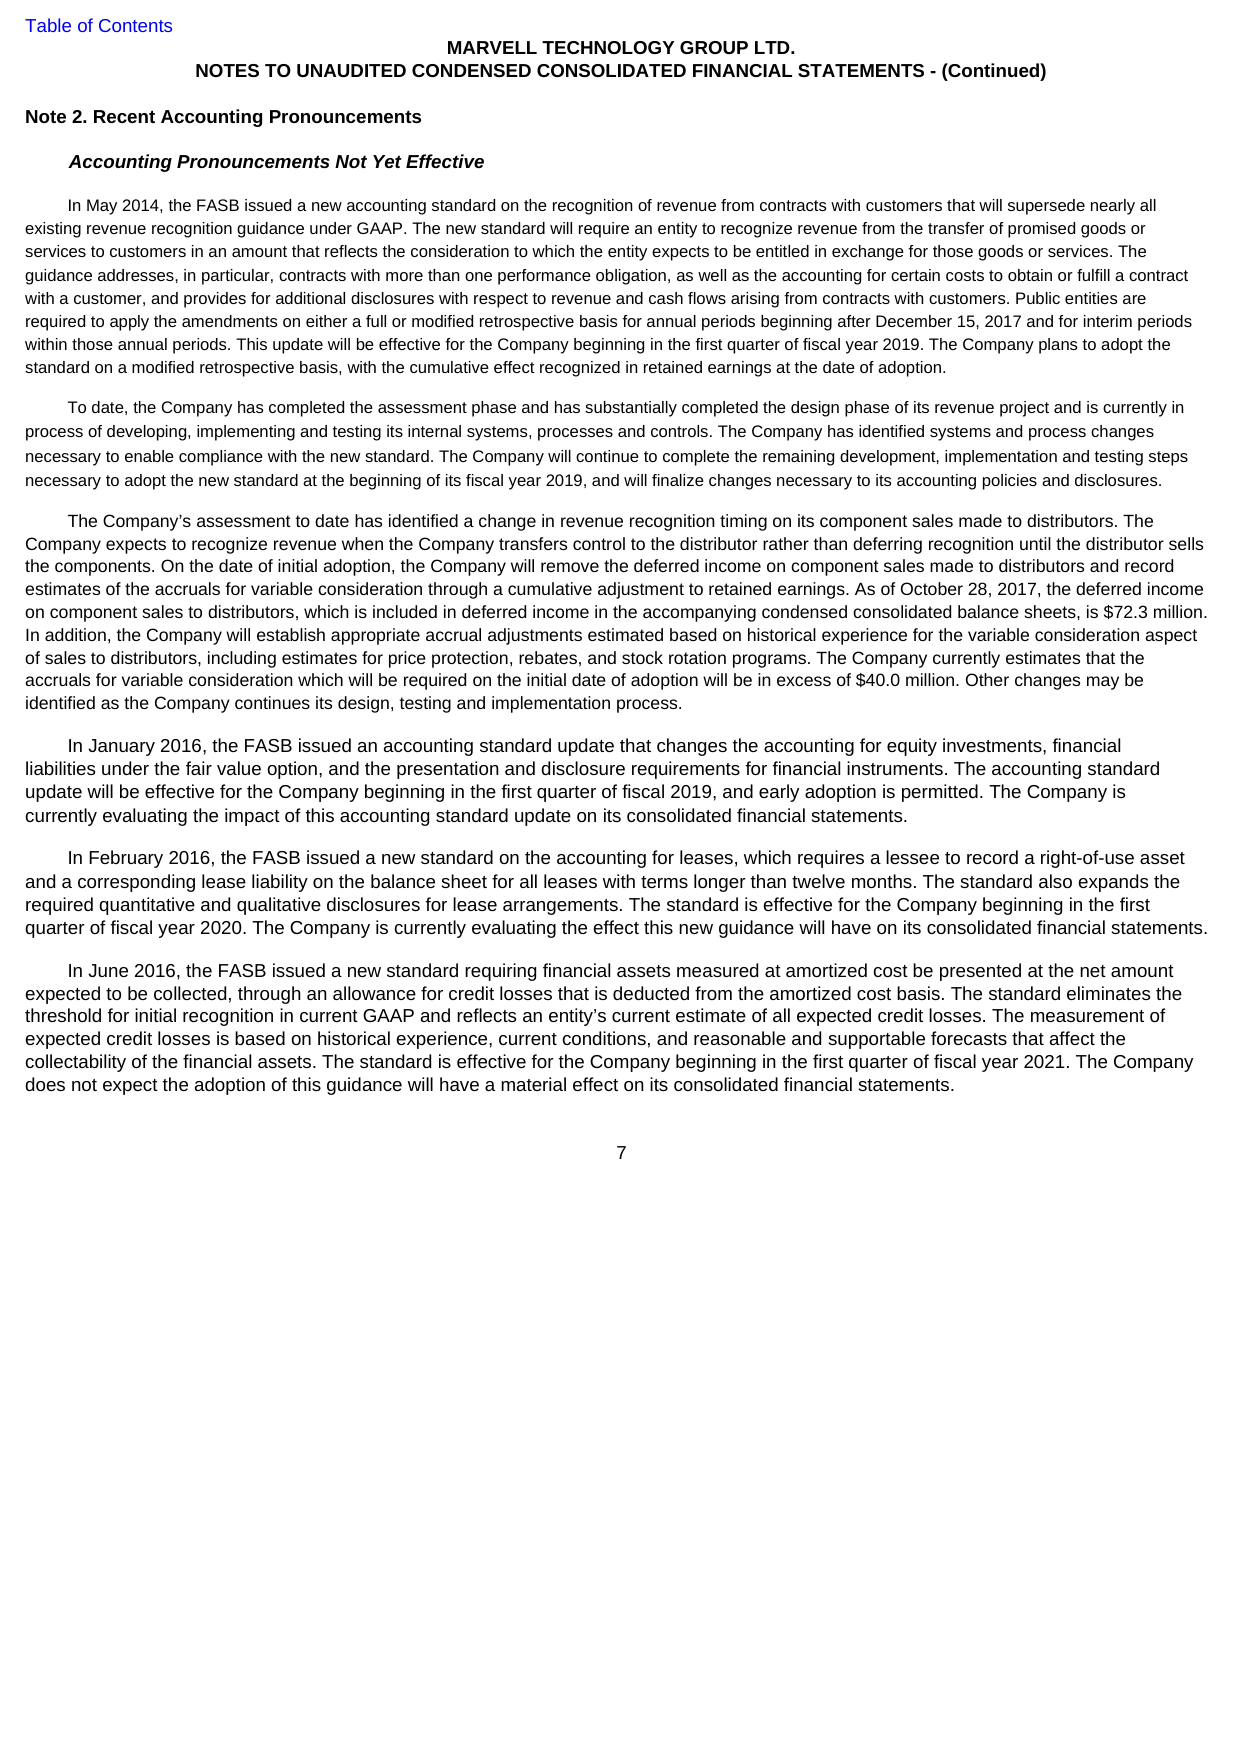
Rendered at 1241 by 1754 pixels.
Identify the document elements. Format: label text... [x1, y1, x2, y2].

text Accounting Pronouncements Not Yet Effective [69, 151, 1215, 172]
text In February 2016, the FASB issued a new standard on the accounting for leases, which requires a lessee to record a right-of-use asset and a corresponding lease liability on the balance sheet for all leases with terms longer than twelve months. The standard also expands the required quantitative and qualitative disclosures for lease arrangements. The standard is effective for the Company beginning in the first quarter of fiscal year 2020. The Company is currently evaluating the effect this new guidance will have on its consolidated financial statements. [25, 847, 1211, 938]
text In May 2014, the FASB issued a new accounting standard on the recognition of revenue from contracts with customers that will supersede nearly all existing revenue recognition guidance under GAAP. The new standard will require an entity to recognize revenue from the transfer of promised goods or services to customers in an amount that reflects the consideration to which the entity expects to be entitled in exchange for those goods or services. The guidance addresses, in particular, contracts with more than one performance obligation, as well as the accounting for certain costs to obtain or fulfill a contract with a customer, and provides for additional disclosures with respect to revenue and cash flows arising from contracts with customers. Public entities are required to apply the amendments on either a full or modified retrospective basis for annual periods beginning after December 15, 2017 and for interim periods within those annual periods. This update will be effective for the Company beginning in the first quarter of fiscal year 2019. The Company plans to adopt the standard on a modified retrospective basis, with the cumulative effect recognized in retained earnings at the date of adoption. [25, 196, 1209, 377]
text In January 2016, the FASB issued an accounting standard update that changes the accounting for equity investments, financial liabilities under the fair value option, and the presentation and disclosure requirements for financial instruments. The accounting standard update will be effective for the Company beginning in the first quarter of fiscal 2019, and early adoption is permitted. The Company is currently evaluating the impact of this accounting standard update on its consolidated financial statements. [25, 735, 1197, 826]
text Note 2. Recent Accounting Pronouncements [25, 106, 1215, 127]
text Table of Contents [25, 14, 1215, 36]
text 7 [25, 1142, 1217, 1163]
text NOTES TO UNAUDITED CONDENSED CONSOLIDATED FINANCIAL STATEMENTS - (Continued) [25, 59, 1217, 81]
text MARVELL TECHNOLOGY GROUP LTD. [25, 37, 1217, 59]
text The Company’s assessment to date has identified a change in revenue recognition timing on its component sales made to distributors. The Company expects to recognize revenue when the Company transfers control to the distributor rather than deferring recognition until the distributor sells the components. On the date of initial adoption, the Company will remove the deferred income on component sales made to distributors and record estimates of the accruals for variable consideration through a cumulative adjustment to retained earnings. As of October 28, 2017, the deferred income on component sales to distributors, which is included in deferred income in the accompanying condensed consolidated balance sheets, is $72.3 million. In addition, the Company will establish appropriate accrual adjustments estimated based on historical experience for the variable consideration aspect of sales to distributors, including estimates for price protection, rebates, and stock rotation programs. The Company currently estimates that the accruals for variable consideration which will be required on the initial date of adoption will be in excess of $40.0 million. Other changes may be identified as the Company continues its design, testing and implementation process. [25, 511, 1215, 713]
text To date, the Company has completed the assessment phase and has substantially completed the design phase of its revenue project and is currently in process of developing, implementing and testing its internal systems, processes and controls. The Company has identified systems and process changes necessary to enable compliance with the new standard. The Company will continue to complete the remaining development, implementation and testing steps necessary to adopt the new standard at the beginning of its fiscal year 2019, and will finalize changes necessary to its accounting policies and disclosures. [25, 398, 1211, 489]
text In June 2016, the FASB issued a new standard requiring financial assets measured at amortized cost be presented at the net amount expected to be collected, through an allowance for credit losses that is deducted from the amortized cost basis. The standard eliminates the threshold for initial recognition in current GAAP and reflects an entity’s current estimate of all expected credit losses. The measurement of expected credit losses is based on historical experience, current conditions, and reasonable and supportable forecasts that affect the collectability of the financial assets. The standard is effective for the Company beginning in the first quarter of fiscal year 2021. The Company does not expect the adoption of this guidance will have a material effect on its consolidated financial statements. [25, 959, 1211, 1095]
